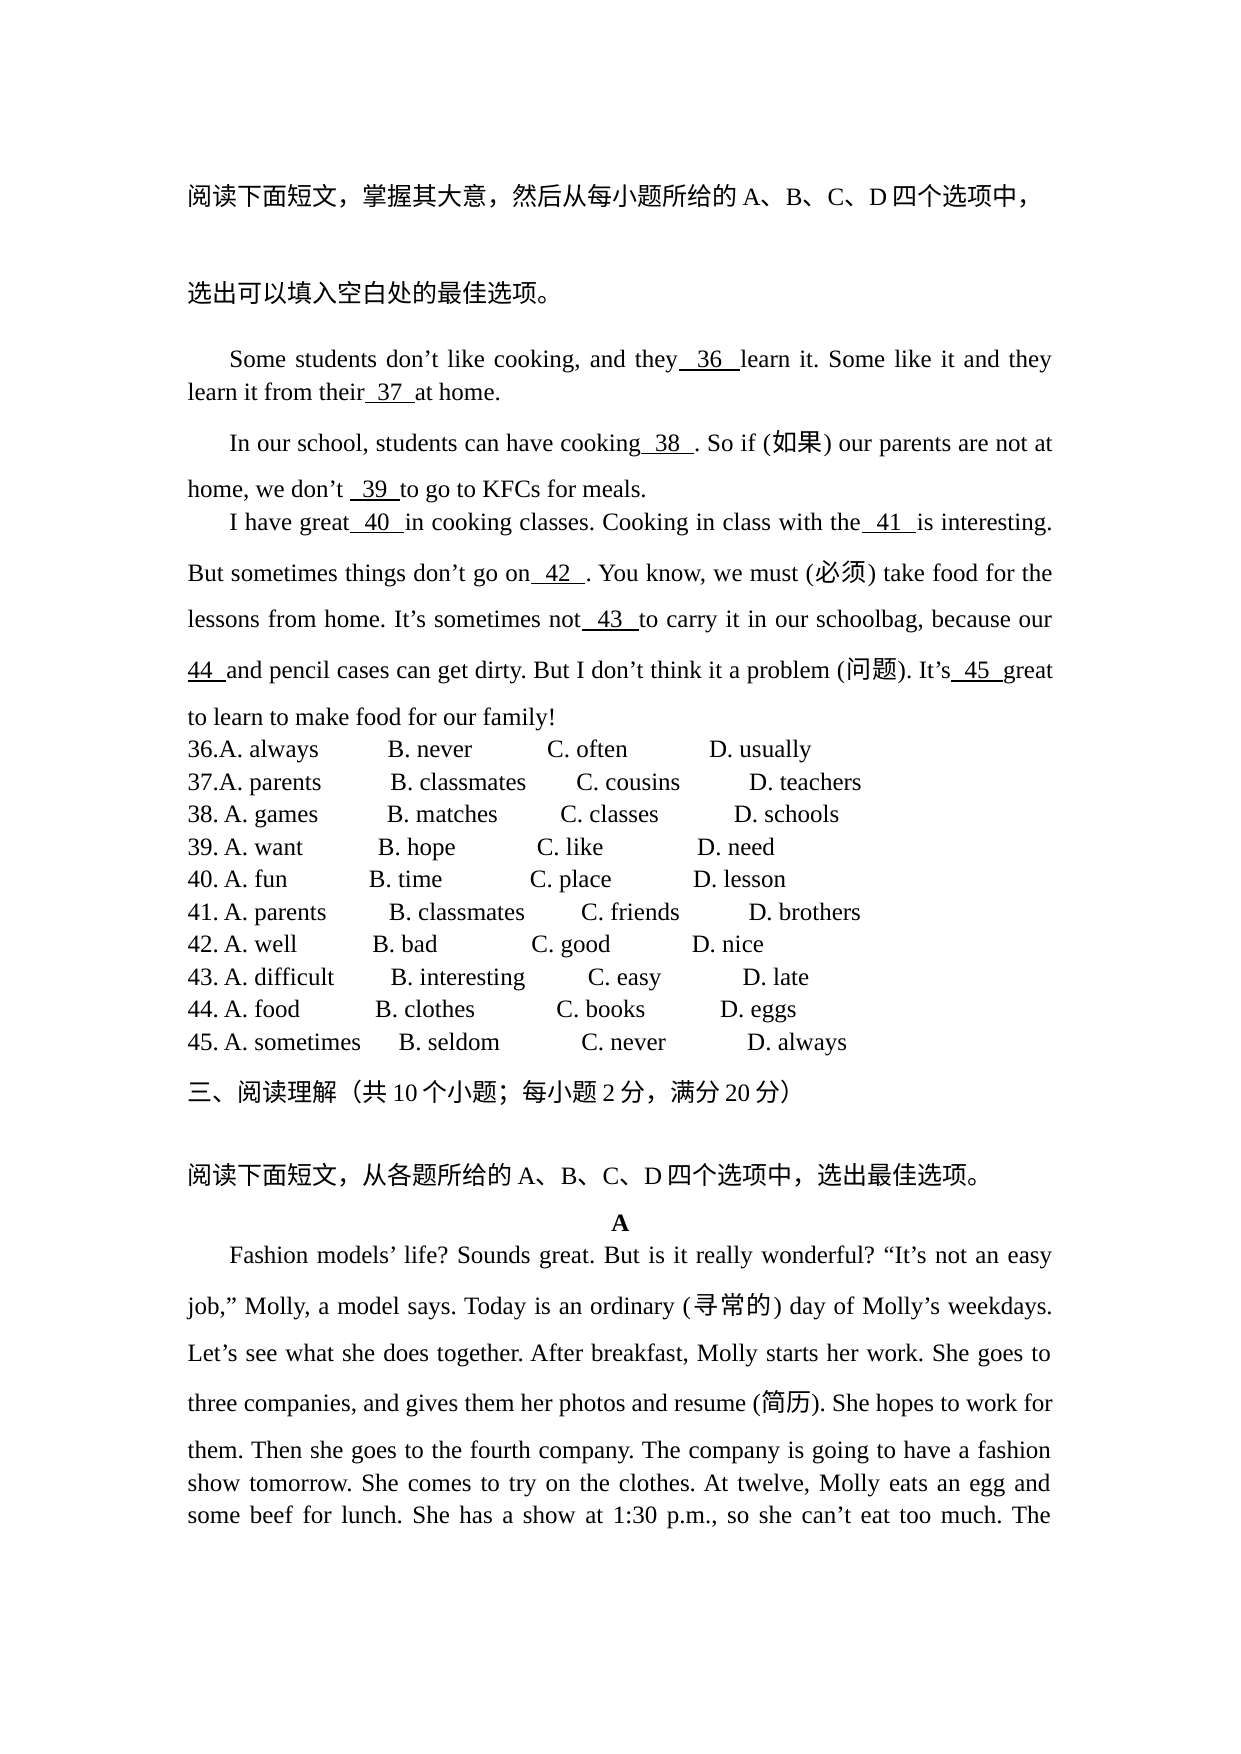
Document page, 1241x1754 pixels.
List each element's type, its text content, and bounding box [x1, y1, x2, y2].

text 41. A. parents B. classmates C. friends D. brothers [187, 895, 1053, 928]
text 36.A. always B. never C. often D. usually [187, 733, 1053, 765]
text 44. A. food B. clothes C. books D. eggs [187, 993, 1053, 1025]
text 43. A. difficult B. interesting C. easy D. late [187, 960, 1053, 993]
text 阅读下面短文，掌握其大意，然后从每小题所给的A、B、C、D四个选项中，选出可以填入空白处的最佳选项。 [187, 162, 1053, 324]
text 阅读下面短文，从各题所给的A、B、C、D四个选项中，选出最佳选项。 [187, 1141, 1053, 1206]
text 40. A. fun B. time C. place D. lesson [187, 863, 1053, 895]
text 45. A. sometimes B. seldom C. never D. always [187, 1025, 1053, 1058]
text 三、阅读理解（共10个小题；每小题2分，满分20分） [187, 1058, 1053, 1123]
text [187, 1238, 1053, 1531]
text Some students don’t like cooking, and they 36 learn it. Some like it and they learn it from their 37 at home. [187, 343, 1053, 408]
text 38. A. games B. matches C. classes D. schools [187, 798, 1053, 830]
text 37.A. parents B. classmates C. cousins D. teachers [187, 765, 1053, 798]
text 42. A. well B. bad C. good D. nice [187, 928, 1053, 960]
text In our school, students can have cooking 38 . So if (如果) our parents are not at home, we don’t 39 to go to KFCs for meals. [187, 408, 1053, 505]
text 39. A. want B. hope C. like D. need [187, 830, 1053, 863]
text I have great 40 in cooking classes. Cooking in class with the 41 is interesting. But sometimes things don’t go on 42 . You know, we must (必须) take food for the lessons from home. It’s sometimes not 43 to carry it in our schoolbag, because our 44 and pencil cases can get dirty. But I don’t think it a problem (问题). It’s 45 great to learn to make food for our family! [187, 505, 1053, 733]
text A [187, 1206, 1053, 1238]
